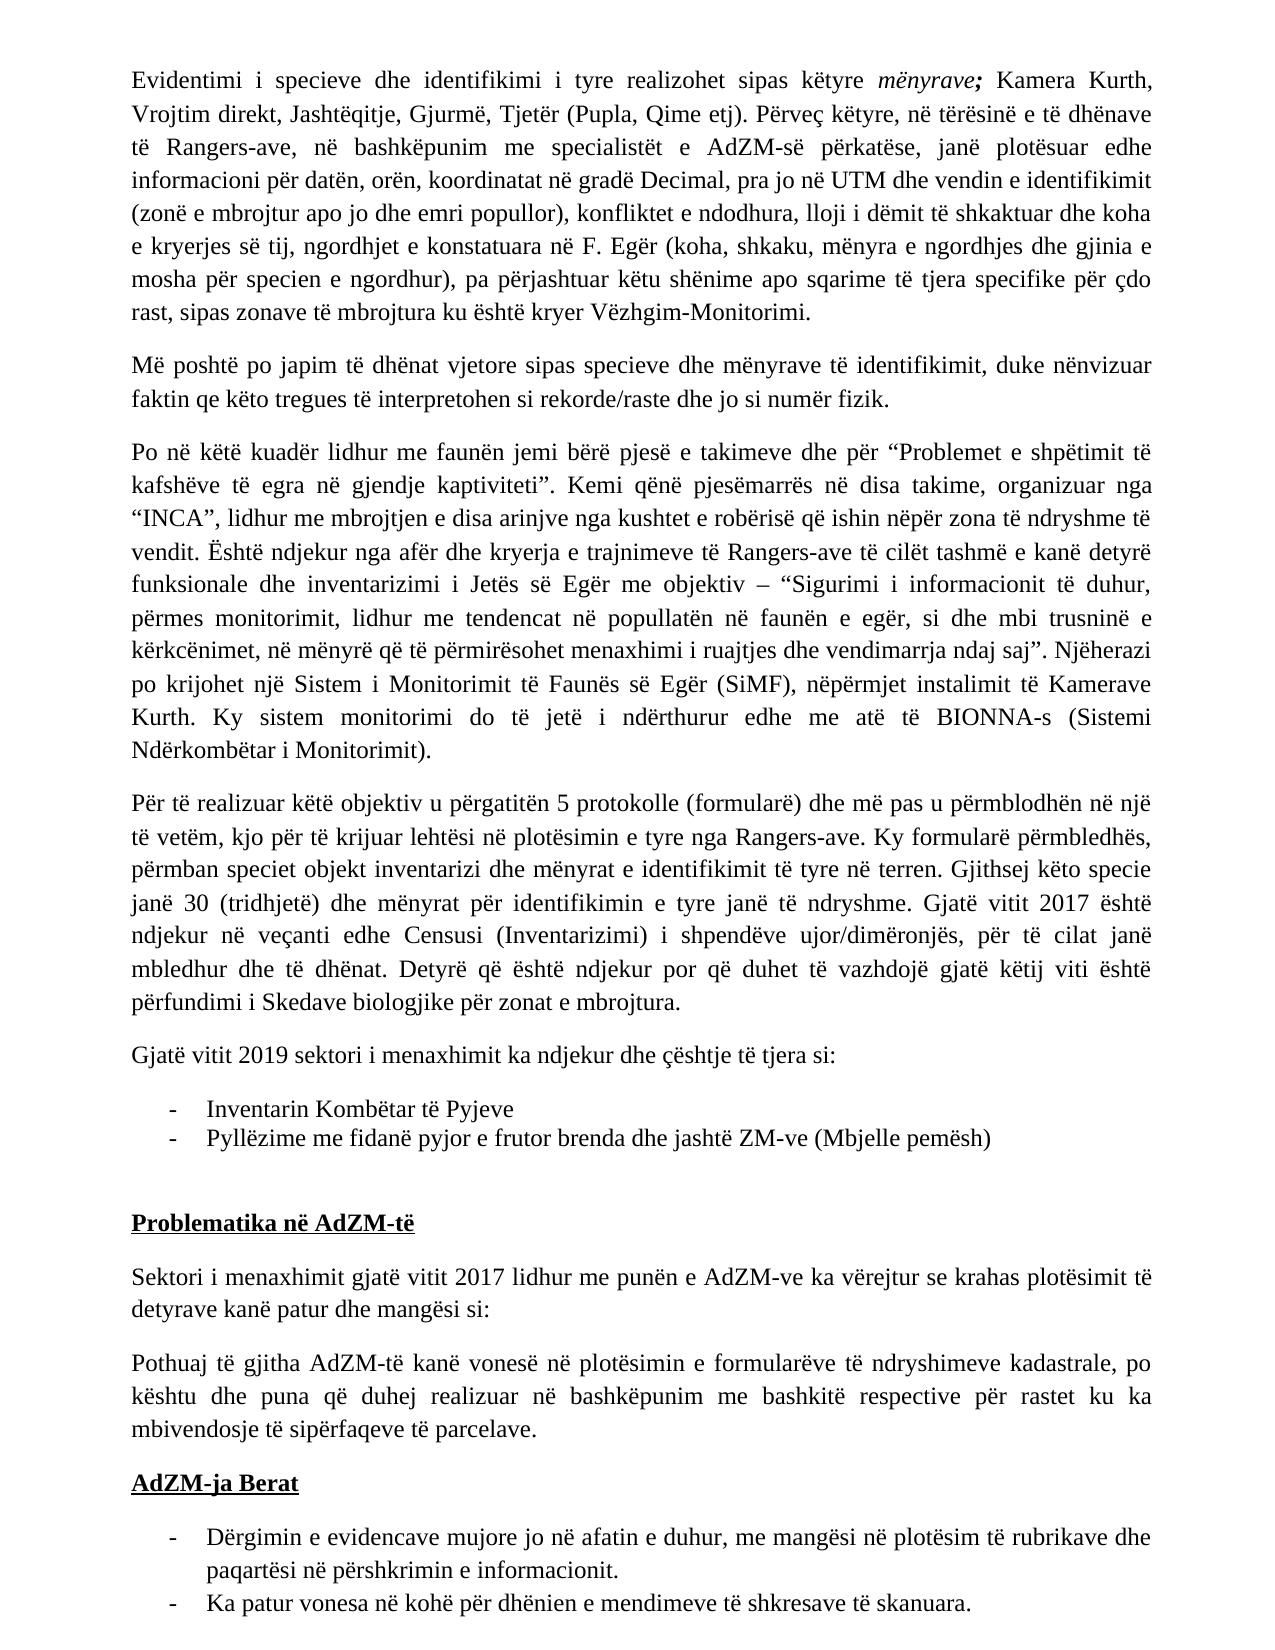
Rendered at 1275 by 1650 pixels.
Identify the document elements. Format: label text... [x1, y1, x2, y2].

list Dërgimin e evidencave mujore jo në afatin e duhur, me mangësi në plotësim të rubrikave dhe paqartësi në përshkrimin e informacionit. [169, 1522, 1153, 1584]
list Inventarin Kombëtar të Pyjeve [169, 1094, 1153, 1123]
text Sektori i menaxhimit gjatë vitit 2017 lidhur me punën e AdZM-ve ka vërejtur se krahas plotësimit të detyrave kanë patur dhe mangësi si: [131, 1262, 1153, 1323]
text Pothuaj të gjitha AdZM-të kanë vonesë në plotësimin e formularëve të ndryshimeve kadastrale, po kështu dhe puna që duhej realizuar në bashkëpunim me bashkitë respective për rastet ku ka mbivendosje të sipërfaqeve të parcelave. [131, 1348, 1153, 1443]
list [169, 1588, 1153, 1617]
text Për të realizuar këtë objektiv u përgatitën 5 protokolle (formularë) dhe më pas u përmblodhën në një të vetëm, kjo për të krijuar lehtësi në plotësimin e tyre nga Rangers-ave. Ky formularë përmbledhës, përmban speciet objekt inventarizi dhe mënyrat e identifikimit të tyre në terren. Gjithsej këto specie janë 30 (tridhjetë) dhe mënyrat për identifikimin e tyre janë të ndryshme. Gjatë vitit 2017 është ndjekur në veçanti edhe Censusi (Inventarizimi) i shpendëve ujor/dimëronjës, për të cilat janë mbledhur dhe të dhënat. Detyrë që është ndjekur por që duhet të vazhdojë gjatë këtij viti është përfundimi i Skedave biologjike për zonat e mbrojtura. [131, 788, 1153, 1015]
text Evidentimi i specieve dhe identifikimi i tyre realizohet sipas këtyre mënyrave; Kamera Kurth, Vrojtim direkt, Jashtëqitje, Gjurmë, Tjetër (Pupla, Qime etj). Përveç këtyre, në tërësinë e të dhënave të Rangers-ave, në bashkëpunim me specialistët e AdZM-së përkatëse, janë plotësuar edhe informacioni për datën, orën, koordinatat në gradë Decimal, pra jo në UTM dhe vendin e identifikimit (zonë e mbrojtur apo jo dhe emri popullor), konfliktet e ndodhura, lloji i dëmit të shkaktuar dhe koha e kryerjes së tij, ngordhjet e konstatuara në F. Egër (koha, shkaku, mënyra e ngordhjes dhe gjinia e mosha për specien e ngordhur), pa përjashtuar këtu shënime apo sqarime të tjera specifike për çdo rast, sipas zonave të mbrojtura ku është kryer Vëzhgim-Monitorimi. [131, 66, 1153, 326]
text Po në këtë kuadër lidhur me faunën jemi bërë pjesë e takimeve dhe për “Problemet e shpëtimit të kafshëve të egra në gjendje kaptiviteti”. Kemi qënë pjesëmarrës në disa takime, organizuar nga “INCA”, lidhur me mbrojtjen e disa arinjve nga kushtet e robërisë që ishin nëpër zona të ndryshme të vendit. Është ndjekur nga afër dhe kryerja e trajnimeve të Rangers-ave të cilët tashmë e kanë detyrë funksionale dhe inventarizimi i Jetës së Egër me objektiv – “Sigurimi i informacionit të duhur, përmes monitorimit, lidhur me tendencat në popullatën në faunën e egër, si dhe mbi trusninë e kërkcënimet, në mënyrë që të përmirësohet menaxhimi i ruajtjes dhe vendimarrja ndaj saj”. Njëherazi po krijohet një Sistem i Monitorimit të Faunës së Egër (SiMF), nëpërmjet instalimit të Kamerave Kurth. Ky sistem monitorimi do të jetë i ndërthurur edhe me atë të BIONNA-s (Sistemi Ndërkombëtar i Monitorimit). [131, 437, 1153, 763]
text Gjatë vitit 2019 sektori i menaxhimit ka ndjekur dhe çështje të tjera si: [131, 1041, 1153, 1069]
text AdZM-ja Berat [131, 1468, 1153, 1497]
text Më poshtë po japim të dhënat vjetore sipas specieve dhe mënyrave të identifikimit, duke nënvizuar faktin qe këto tregues të interpretohen si rekorde/raste dhe jo si numër fizik. [131, 351, 1153, 412]
list Pyllëzime me fidanë pyjor e frutor brenda dhe jashtë ZM-ve (Mbjelle pemësh) [169, 1123, 1153, 1152]
text Problematika në AdZM-të [131, 1208, 1153, 1236]
